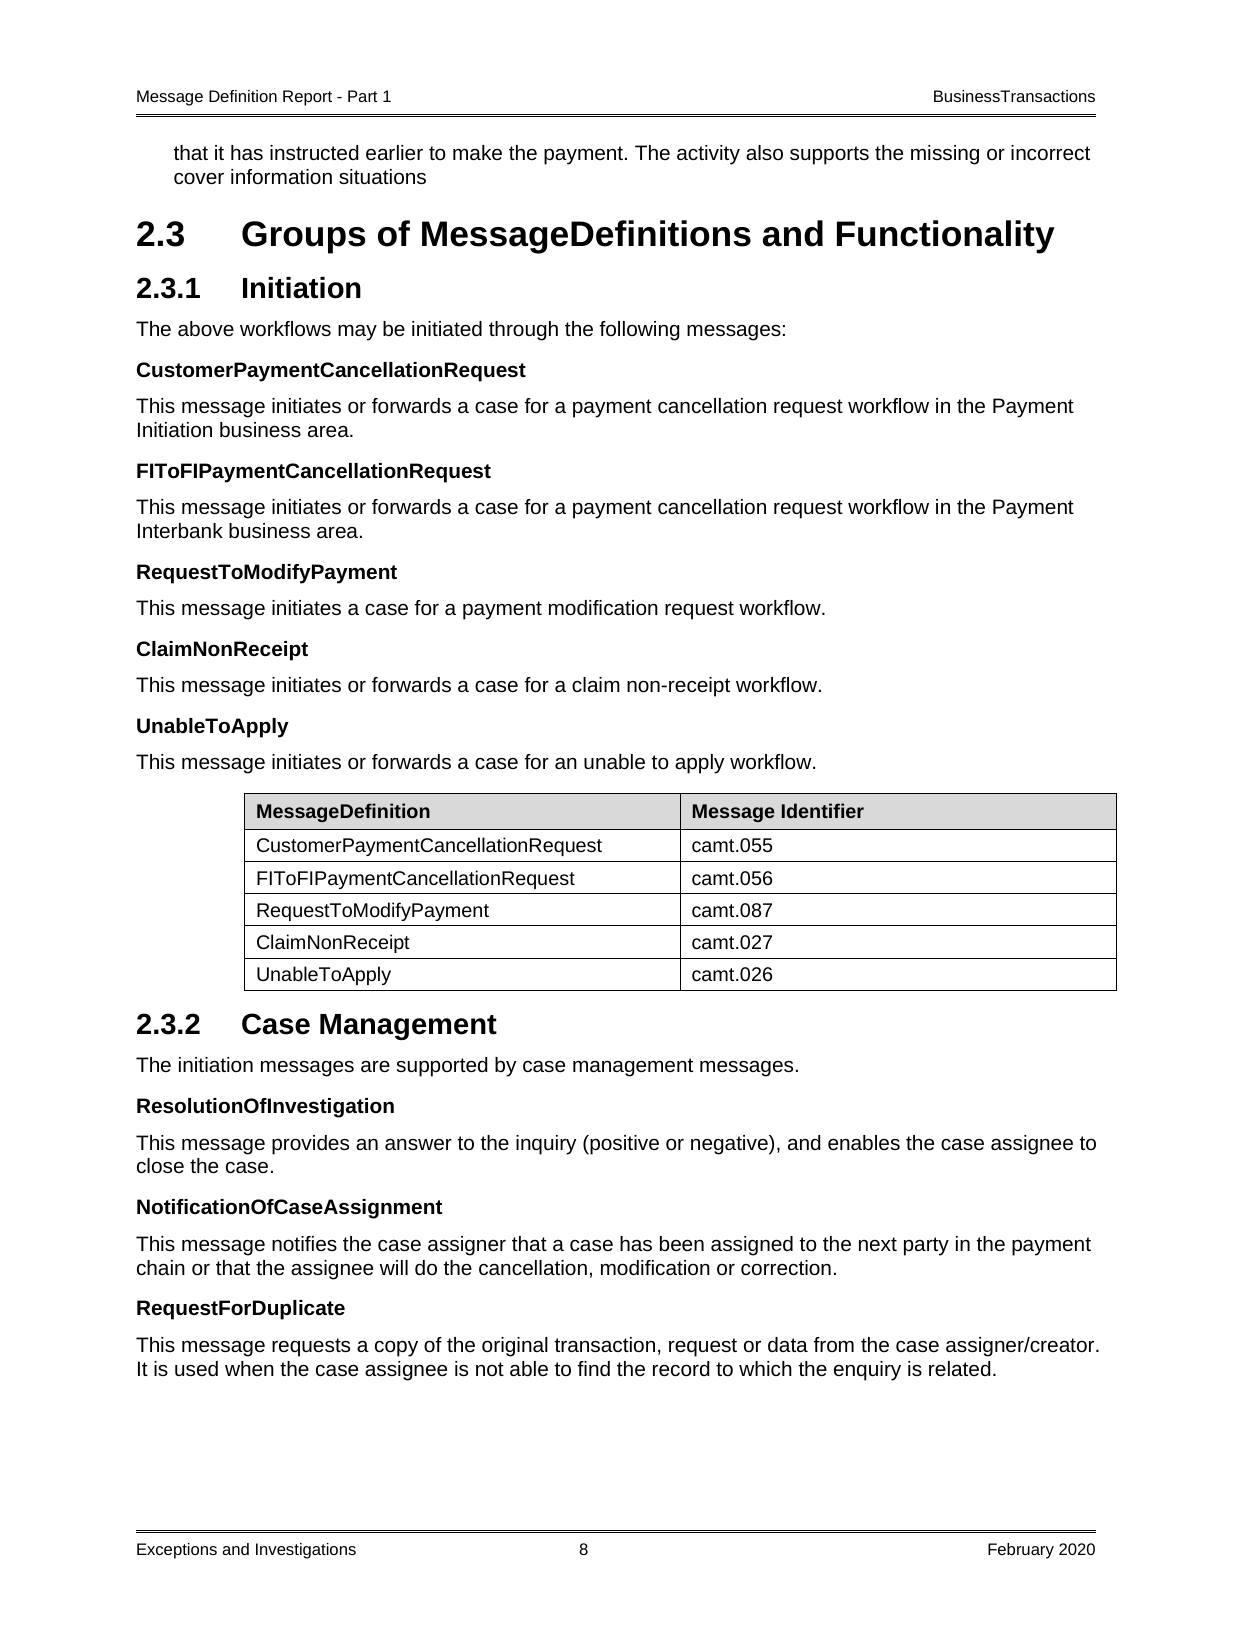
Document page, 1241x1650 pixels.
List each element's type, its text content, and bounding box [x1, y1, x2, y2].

text This message initiates or forwards a case for an unable to apply workflow. [136, 750, 1104, 774]
table_cell camt.055 [681, 830, 1116, 861]
subtitle Case Management [136, 1007, 1104, 1041]
text FIToFIPaymentCancellationRequest [136, 458, 1104, 482]
table_cell CustomerPaymentCancellationRequest [245, 830, 680, 861]
text RequestToModifyPayment [136, 559, 1104, 583]
text ClaimNonReceipt [136, 637, 1104, 661]
table_cell RequestToModifyPayment [245, 894, 680, 925]
table_cell camt.027 [681, 926, 1116, 957]
text CustomerPaymentCancellationRequest [136, 357, 1104, 381]
text This message provides an answer to the inquiry (positive or negative), and enables the case assignee to close the case. [136, 1130, 1104, 1178]
table_cell camt.087 [681, 894, 1116, 925]
text The above workflows may be initiated through the following messages: [136, 317, 1104, 341]
table_cell FIToFIPaymentCancellationRequest [245, 862, 680, 893]
subtitle Initiation [136, 271, 1104, 304]
table_cell UnableToApply [245, 959, 680, 989]
text This message initiates a case for a payment modification request workflow. [136, 596, 1104, 620]
table_header MessageDefinition [245, 794, 680, 829]
table_cell camt.026 [681, 959, 1116, 989]
subtitle Groups of MessageDefinitions and Functionality [136, 213, 1104, 254]
text This message requests a copy of the original transaction, request or data from the case assigner/creator. It is used when the case assignee is not able to find the record to which the enquiry is related. [136, 1332, 1104, 1380]
table_cell ClaimNonReceipt [245, 926, 680, 957]
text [173, 141, 1104, 188]
table_cell camt.056 [681, 862, 1116, 893]
text RequestForDuplicate [136, 1296, 1104, 1320]
text NotificationOfCaseAssignment [136, 1195, 1104, 1219]
text This message initiates or forwards a case for a payment cancellation request workflow in the Payment Initiation business area. [136, 394, 1104, 442]
text This message notifies the case assigner that a case has been assigned to the next party in the payment chain or that the assignee will do the cancellation, modification or correction. [136, 1231, 1104, 1279]
text UnableToApply [136, 714, 1104, 738]
table_header Message Identifier [681, 794, 1116, 829]
text The initiation messages are supported by case management messages. [136, 1053, 1104, 1077]
text This message initiates or forwards a case for a payment cancellation request workflow in the Payment Interbank business area. [136, 495, 1104, 543]
text ResolutionOfInvestigation [136, 1094, 1104, 1118]
text This message initiates or forwards a case for a claim non-receipt workflow. [136, 673, 1104, 697]
